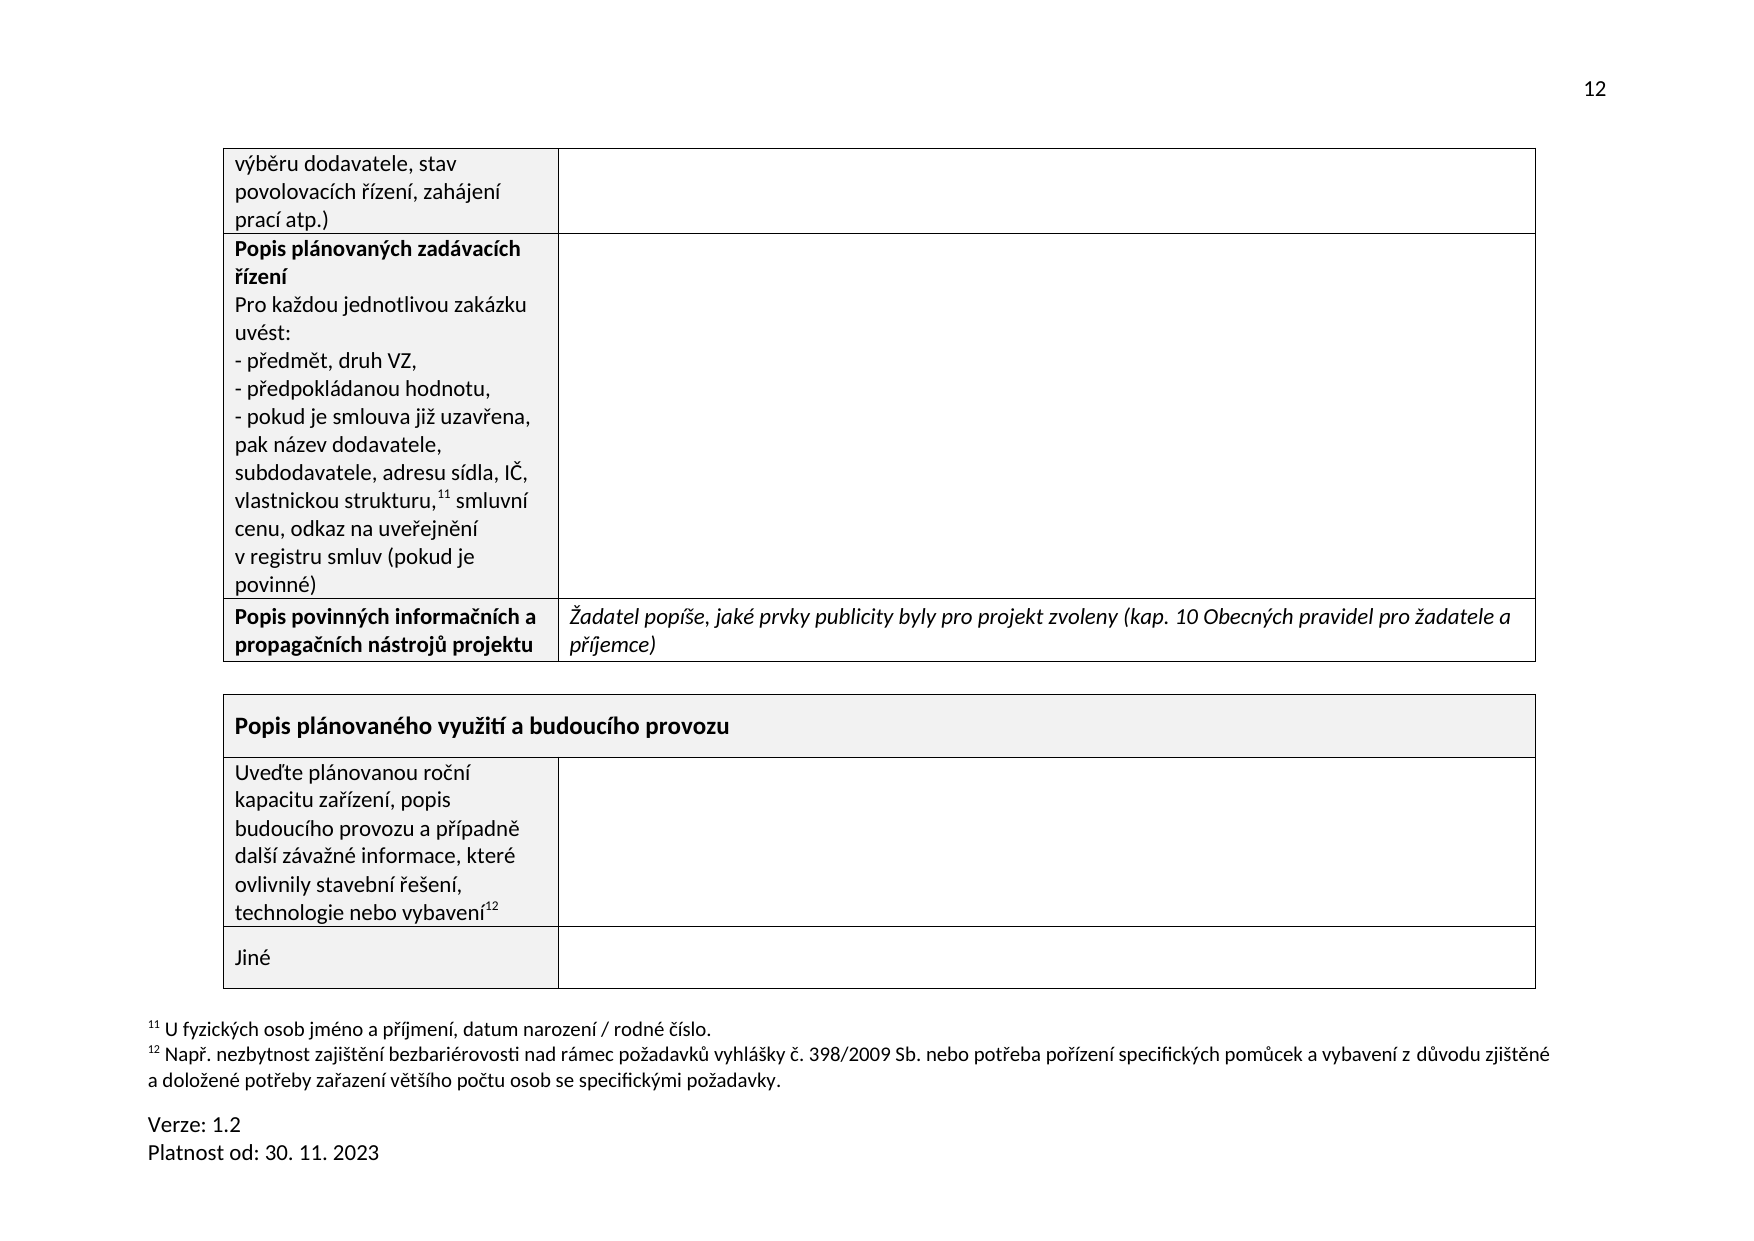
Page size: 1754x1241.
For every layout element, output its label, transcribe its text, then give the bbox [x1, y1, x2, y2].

table_cell Uveďte plánovanou roční kapacitu zařízení, popis budoucího provozu a případně další závažné informace, které ovlivnily stavební řešení, technologie nebo vybavení [224, 758, 558, 926]
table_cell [224, 149, 558, 233]
table_cell [559, 758, 1535, 926]
table_cell Popis povinných informačních a propagačních nástrojů projektu [224, 599, 558, 661]
table_header Popis plánovaného využití a budoucího provozu [224, 695, 1535, 757]
table_cell [559, 149, 1535, 233]
table_cell Popis plánovaných zadávacích řízení Pro každou jednotlivou zakázku uvést: - předmět, druh VZ, - předpokládanou hodnotu, - pokud je smlouva již uzavřena, pak název dodavatele, subdodavatele, adresu sídla, IČ, vlastnickou strukturu, smluvní cenu, odkaz na uveřejnění v registru smluv (pokud je povinné) [224, 234, 558, 598]
table_cell [559, 234, 1535, 598]
table_cell Žadatel popíše, jaké prvky publicity byly pro projekt zvoleny (kap. 10 Obecných pravidel pro žadatele a příjemce) [559, 599, 1535, 661]
table_cell Jiné [224, 927, 558, 988]
table_cell [559, 927, 1535, 988]
